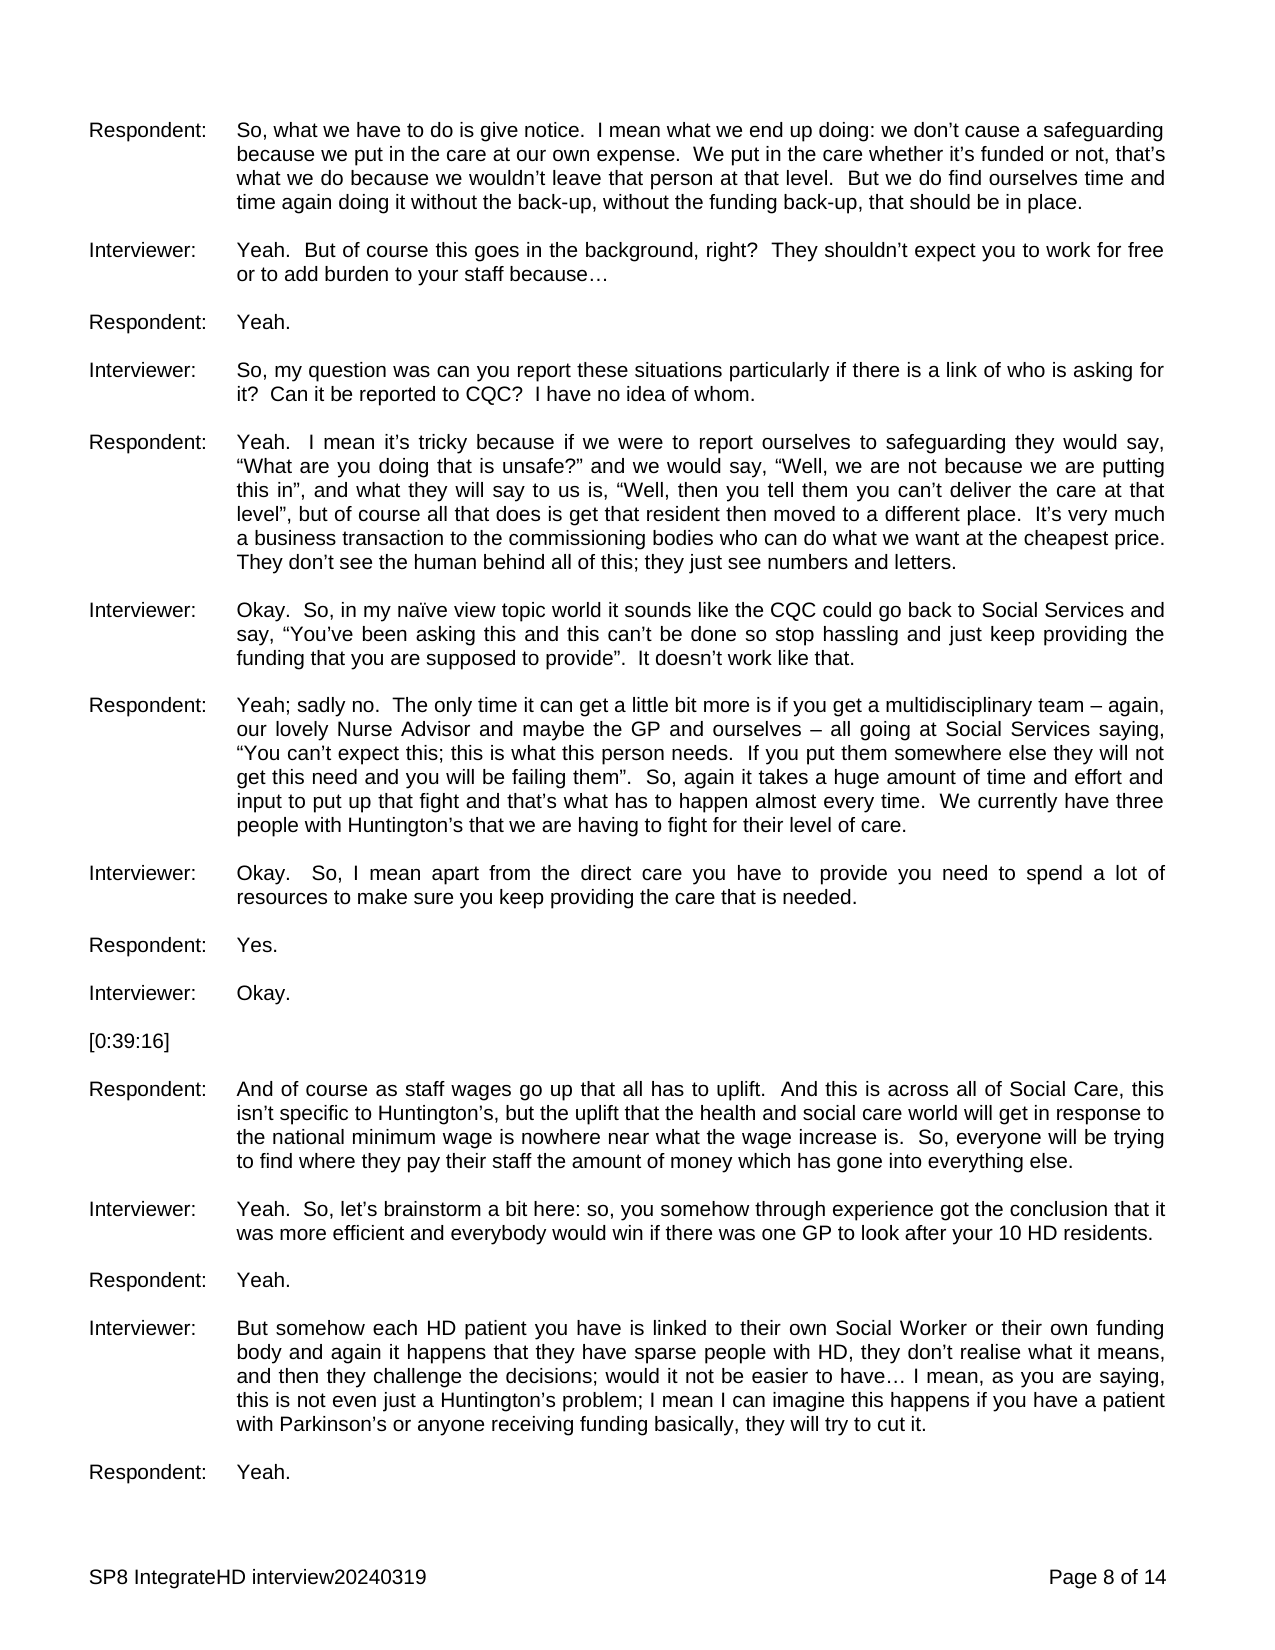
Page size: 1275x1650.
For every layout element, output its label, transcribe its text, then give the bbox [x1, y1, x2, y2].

text Interviewer: Okay. So, in my naïve view topic world it sounds like the CQC could go back to Social Services and say, “You’ve been asking this and this can’t be done so stop hassling and just keep providing the funding that you are supposed to provide”. It doesn’t work like that. [89, 597, 1167, 669]
text Respondent: Yeah; sadly no. The only time it can get a little bit more is if you get a multidisciplinary team – again, our lovely Nurse Advisor and maybe the GP and ourselves – all going at Social Services saying, “You can’t expect this; this is what this person needs. If you put them somewhere else they will not get this need and you will be failing them”. So, again it takes a huge amount of time and effort and input to put up that fight and that’s what has to happen almost every time. We currently have three people with Huntington’s that we are having to fight for their level of care. [89, 693, 1167, 837]
text Interviewer: But somehow each HD patient you have is linked to their own Social Worker or their own funding body and again it happens that they have sparse people with HD, they don’t realise what it means, and then they challenge the decisions; would it not be easier to have… I mean, as you are saying, this is not even just a Huntington’s problem; I mean I can imagine this happens if you have a patient with Parkinson’s or anyone receiving funding basically, they will try to cut it. [89, 1316, 1167, 1436]
text Respondent: Yes. [89, 933, 1167, 957]
text Interviewer: Okay. [89, 981, 1167, 1005]
text Respondent: Yeah. [89, 1460, 1167, 1484]
text Interviewer: So, my question was can you report these situations particularly if there is a link of who is asking for it? Can it be reported to CQC? I have no idea of whom. [89, 358, 1167, 406]
text Interviewer: Okay. So, I mean apart from the direct care you have to provide you need to spend a lot of resources to make sure you keep providing the care that is needed. [89, 861, 1167, 909]
text Interviewer: Yeah. So, let’s brainstorm a bit here: so, you somehow through experience got the conclusion that it was more efficient and everybody would win if there was one GP to look after your 10 HD residents. [89, 1196, 1167, 1244]
text Interviewer: Yeah. But of course this goes in the background, right? They shouldn’t expect you to work for free or to add burden to your staff because… [89, 238, 1167, 286]
text Respondent: So, what we have to do is give notice. I mean what we end up doing: we don’t cause a safeguarding because we put in the care at our own expense. We put in the care whether it’s funded or not, that’s what we do because we wouldn’t leave that person at that level. But we do find ourselves time and time again doing it without the back-up, without the funding back-up, that should be in place. [89, 118, 1167, 214]
text [0:39:16] [89, 1029, 1167, 1053]
text Respondent: Yeah. I mean it’s tricky because if we were to report ourselves to safeguarding they would say, “What are you doing that is unsafe?” and we would say, “Well, we are not because we are putting this in”, and what they will say to us is, “Well, then you tell them you can’t deliver the care at that level”, but of course all that does is get that resident then moved to a different place. It’s very much a business transaction to the commissioning bodies who can do what we want at the cheapest price. They don’t see the human behind all of this; they just see numbers and letters. [89, 430, 1167, 573]
text Respondent: And of course as staff wages go up that all has to uplift. And this is across all of Social Care, this isn’t specific to Huntington’s, but the uplift that the health and social care world will get in response to the national minimum wage is nowhere near what the wage increase is. So, everyone will be trying to find where they pay their staff the amount of money which has gone into everything else. [89, 1077, 1167, 1172]
text Respondent: Yeah. [89, 310, 1167, 334]
text Respondent: Yeah. [89, 1268, 1167, 1292]
